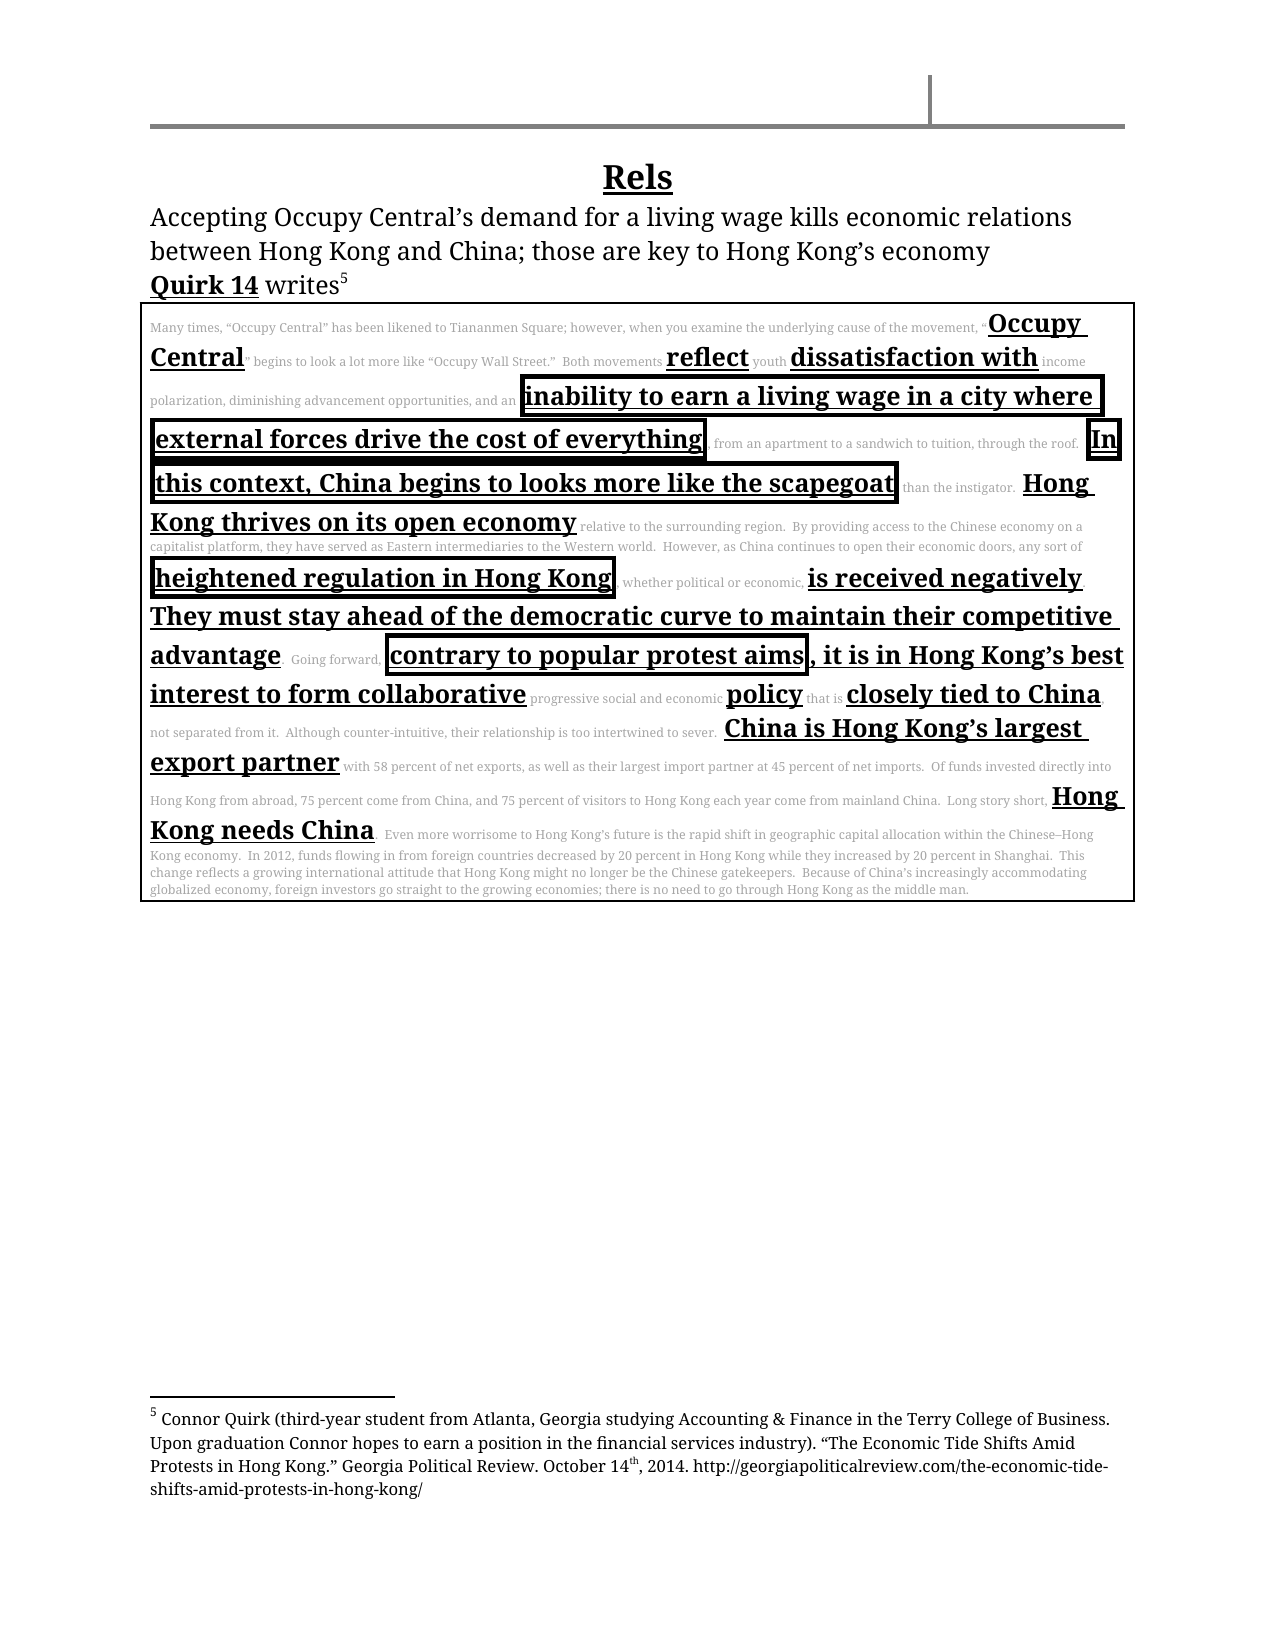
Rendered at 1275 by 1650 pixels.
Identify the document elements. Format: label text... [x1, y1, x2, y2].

subtitle Rels [150, 154, 1125, 199]
text Many times, “Occupy Central” has been likened to Tiananmen Square; however, when you examine the underlying cause of the movement, “Occupy Central” begins to look a lot more like “Occupy Wall Street.” Both movements reflect youth dissatisfaction with income polarization, diminishing advancement opportunities, and an inability to earn a living wage in a city where external forces drive the cost of everything, from an apartment to a sandwich to tuition, through the roof. In this context, China begins to looks more like the scapegoat than the instigator. Hong Kong thrives on its open economy relative to the surrounding region. By providing access to the Chinese economy on a capitalist platform, they have served as Eastern intermediaries to the Western world. However, as China continues to open their economic doors, any sort of heightened regulation in Hong Kong, whether political or economic, is received negatively. They must stay ahead of the democratic curve to maintain their competitive advantage. Going forward, contrary to popular protest aims, it is in Hong Kong’s best interest to form collaborative progressive social and economic policy that is closely tied to China, not separated from it. Although counter-intuitive, their relationship is too intertwined to sever. China is Hong Kong’s largest export partner with 58 percent of net exports, as well as their largest import partner at 45 percent of net imports. Of funds invested directly into Hong Kong from abroad, 75 percent come from China, and 75 percent of visitors to Hong Kong each year come from mainland China. Long story short, Hong Kong needs China. Even more worrisome to Hong Kong’s future is the rapid shift in geographic capital allocation within the Chinese–Hong Kong economy. In 2012, funds flowing in from foreign countries decreased by 20 percent in Hong Kong while they increased by 20 percent in Shanghai. This change reflects a growing international attitude that Hong Kong might no longer be the Chinese gatekeepers. Because of China’s increasingly accommodating globalized economy, foreign investors go straight to the growing economies; there is no need to go through Hong Kong as the middle man. [142, 304, 1133, 900]
text Quirk 14 writes [150, 268, 1125, 302]
text Accepting Occupy Central’s demand for a living wage kills economic relations between Hong Kong and China; those are key to Hong Kong’s economy [150, 199, 1125, 268]
